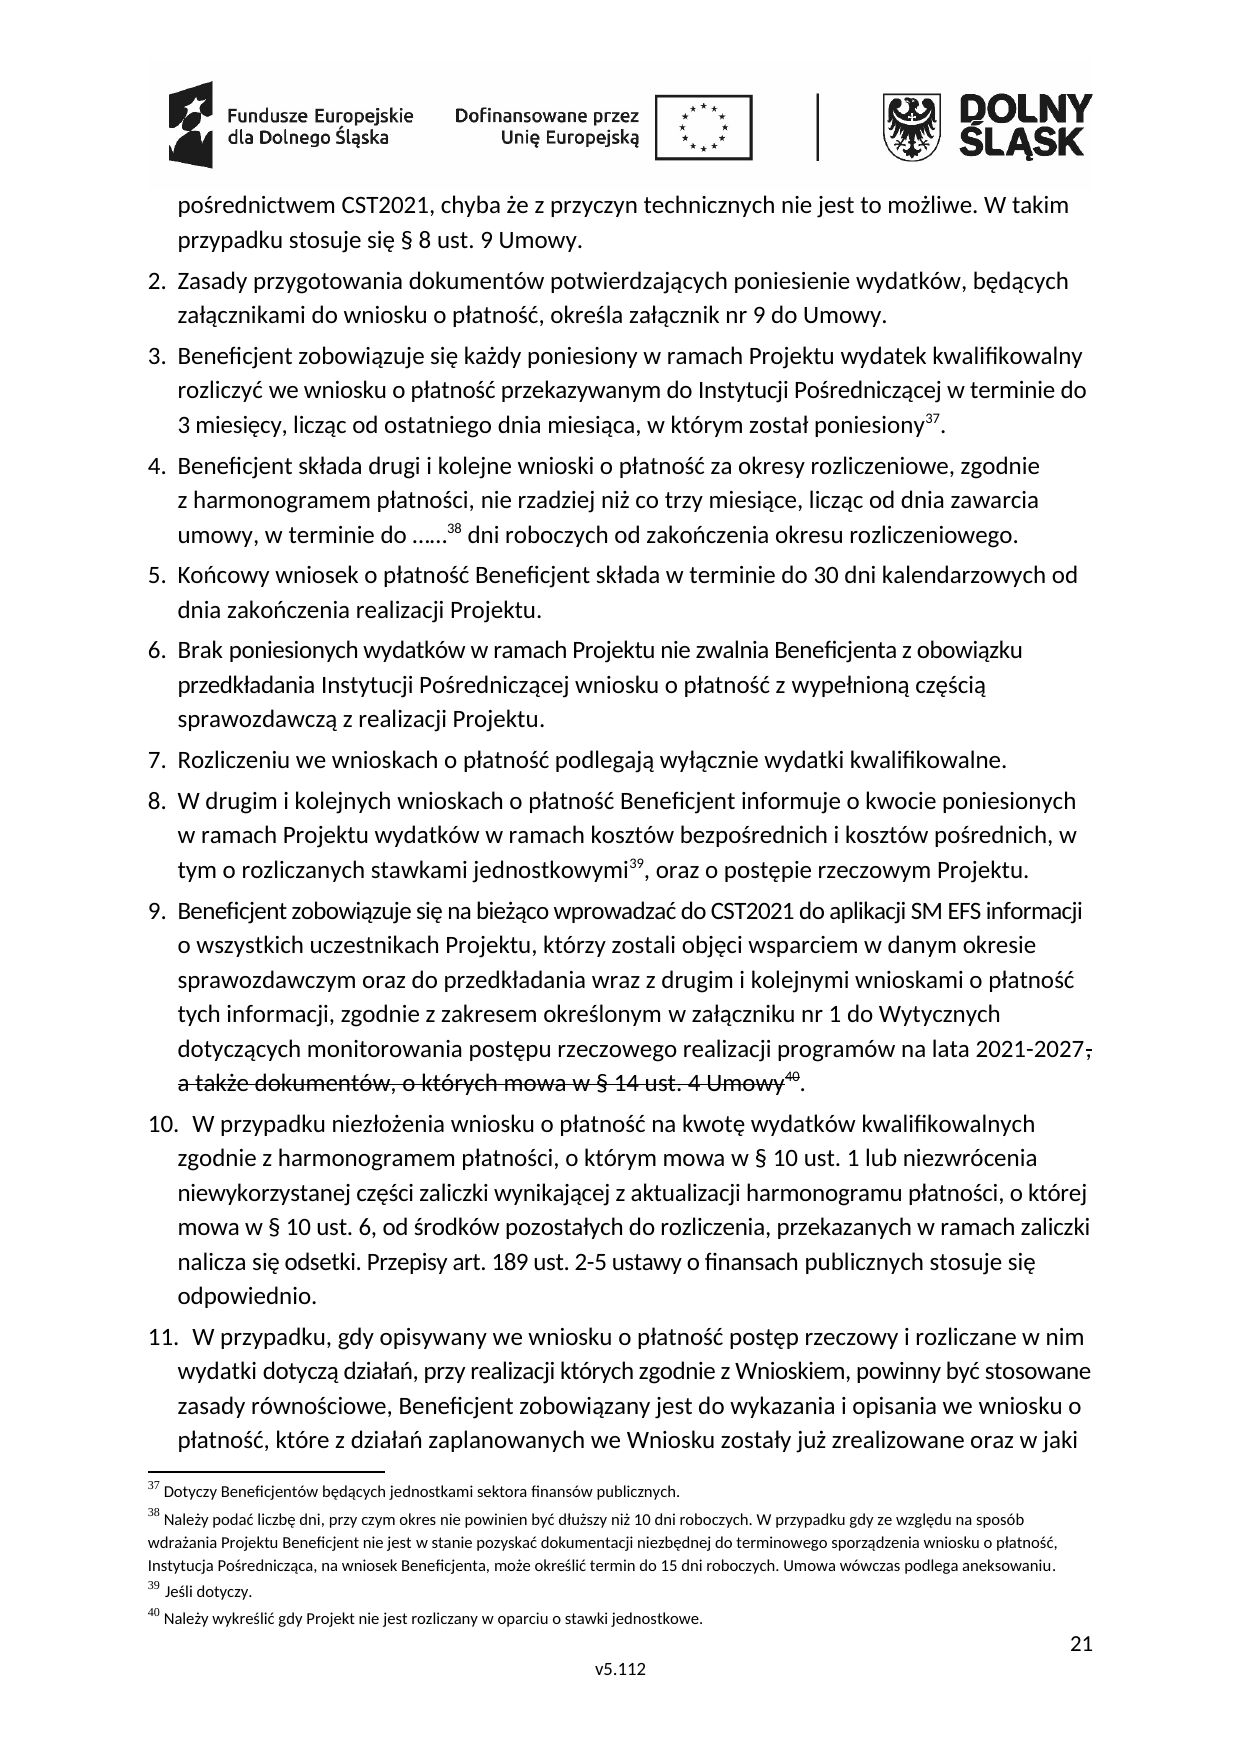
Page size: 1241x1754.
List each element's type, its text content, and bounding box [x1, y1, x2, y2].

list Końcowy wniosek o płatność Beneficjent składa w terminie do 30 dni kalendarzowych od dnia zakończenia realizacji Projektu. [148, 559, 1093, 624]
list Beneficjent składa drugi i kolejne wnioski o płatność za okresy rozliczeniowe, zgodnie z harmonogramem płatności, nie rzadziej niż co trzy miesiące, licząc od dnia zawarcia umowy, w terminie do …… dni roboczych od zakończenia okresu rozliczeniowego. [148, 450, 1093, 549]
list Beneficjent zobowiązuje się na bieżąco wprowadzać do CST2021 do aplikacji SM EFS informacji o wszystkich uczestnikach Projektu, którzy zostali objęci wsparciem w danym okresie sprawozdawczym oraz do przedkładania wraz z drugim i kolejnymi wnioskami o płatność tych informacji, zgodnie z zakresem określonym w załączniku nr 1 do Wytycznych dotyczących monitorowania postępu rzeczowego realizacji programów na lata 2021-2027, a także dokumentów, o których mowa w § 14 ust. 4 Umowy. [148, 895, 1093, 1098]
list Beneficjent zobowiązuje się każdy poniesiony w ramach Projektu wydatek kwalifikowalny rozliczyć we wniosku o płatność przekazywanym do Instytucji Pośredniczącej w terminie do 3 miesięcy, licząc od ostatniego dnia miesiąca, w którym został poniesiony. [148, 340, 1093, 439]
list Zasady przygotowania dokumentów potwierdzających poniesienie wydatków, będących załącznikami do wniosku o płatność, określa załącznik nr 9 do Umowy. [148, 265, 1093, 330]
list Rozliczeniu we wnioskach o płatność podlegają wyłącznie wydatki kwalifikowalne. [148, 744, 1093, 775]
list W przypadku niezłożenia wniosku o płatność na kwotę wydatków kwalifikowalnych zgodnie z harmonogramem płatności, o którym mowa w § 10 ust. 1 lub niezwrócenia niewykorzystanej części zaliczki wynikającej z aktualizacji harmonogramu płatności, o której mowa w § 10 ust. 6, od środków pozostałych do rozliczenia, przekazanych w ramach zaliczki nalicza się odsetki. Przepisy art. 189 ust. 2-5 ustawy o finansach publicznych stosuje się odpowiednio. [148, 1108, 1093, 1311]
list Brak poniesionych wydatków w ramach Projektu nie zwalnia Beneficjenta z obowiązku przedkładania Instytucji Pośredniczącej wniosku o płatność z wypełnioną częścią sprawozdawczą z realizacji Projektu. [148, 635, 1093, 734]
picture [147, 59, 1093, 190]
list W drugim i kolejnych wnioskach o płatność Beneficjent informuje o kwocie poniesionych w ramach Projektu wydatków w ramach kosztów bezpośrednich i kosztów pośrednich, w tym o rozliczanych stawkami jednostkowymi, oraz o postępie rzeczowym Projektu. [148, 785, 1093, 884]
